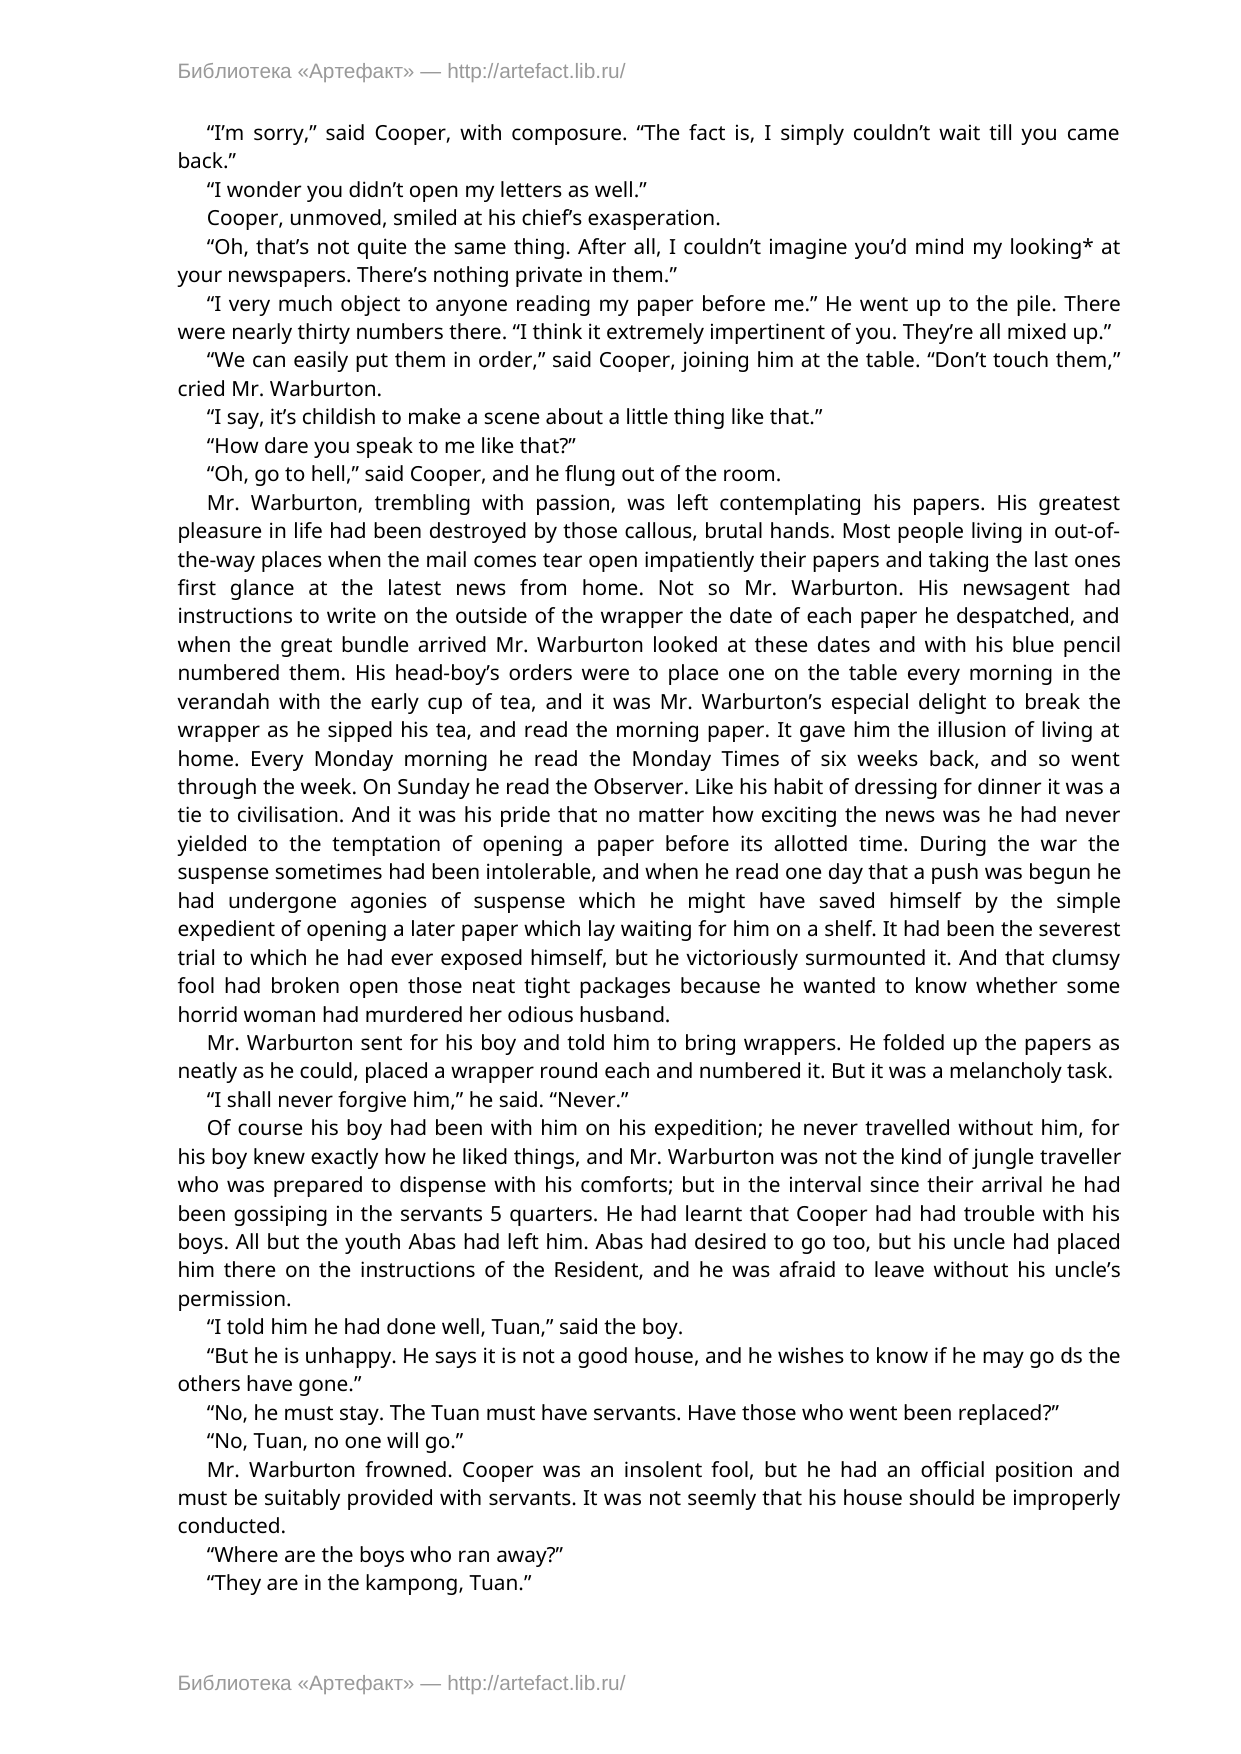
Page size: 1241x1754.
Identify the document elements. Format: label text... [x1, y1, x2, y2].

text “I’m sorry,” said Cooper, with composure. “The fact is, I simply couldn’t wait till you came back.” [177, 118, 1122, 175]
text “How dare you speak to me like that?” [177, 431, 1122, 459]
text “We can easily put them in order,” said Cooper, joining him at the table. “Don’t touch them,” cried Mr. Warburton. [177, 346, 1122, 402]
text “But he is unhappy. He says it is not a good house, and he wishes to know if he may go ds the others have gone.” [177, 1341, 1122, 1398]
text Of course his boy had been with him on his expedition; he never travelled without him, for his boy knew exactly how he liked things, and Mr. Warburton was not the kind of jungle traveller who was prepared to dispense with his comforts; but in the interval since their arrival he had been gossiping in the servants 5 quarters. He had learnt that Cooper had had trouble with his boys. All but the youth Abas had left him. Abas had desired to go too, but his uncle had placed him there on the instructions of the Resident, and he was afraid to leave without his uncle’s permission. [177, 1113, 1122, 1312]
text “No, he must stay. The Tuan must have servants. Have those who went been replaced?” [177, 1398, 1122, 1426]
text “I wonder you didn’t open my letters as well.” [177, 175, 1122, 203]
text “Oh, go to hell,” said Cooper, and he flung out of the room. [177, 459, 1122, 488]
text “Where are the boys who ran away?” [177, 1540, 1122, 1568]
text Mr. Warburton sent for his boy and told him to bring wrappers. He folded up the papers as neatly as he could, placed a wrapper round each and numbered it. But it was a melancholy task. [177, 1028, 1122, 1085]
text Cooper, unmoved, smiled at his chief’s exasperation. [177, 203, 1122, 232]
text “I very much object to anyone reading my paper before me.” He went up to the pile. There were nearly thirty numbers there. “I think it extremely impertinent of you. They’re all mixed up.” [177, 289, 1122, 346]
text “They are in the kampong, Tuan.” [177, 1568, 1122, 1597]
text “I shall never forgive him,” he said. “Never.” [177, 1085, 1122, 1113]
text “No, Tuan, no one will go.” [177, 1426, 1122, 1455]
text “I told him he had done well, Tuan,” said the boy. [177, 1312, 1122, 1341]
text Mr. Warburton, trembling with passion, was left contemplating his papers. His greatest pleasure in life had been destroyed by those callous, brutal hands. Most people living in out-of-the-way places when the mail comes tear open impatiently their papers and taking the last ones first glance at the latest news from home. Not so Mr. Warburton. His newsagent had instructions to write on the outside of the wrapper the date of each paper he despatched, and when the great bundle arrived Mr. Warburton looked at these dates and with his blue pencil numbered them. His head-boy’s orders were to place one on the table every morning in the verandah with the early cup of tea, and it was Mr. Warburton’s especial delight to break the wrapper as he sipped his tea, and read the morning paper. It gave him the illusion of living at home. Every Monday morning he read the Monday Times of six weeks back, and so went through the week. On Sunday he read the Observer. Like his habit of dressing for dinner it was a tie to civilisation. And it was his pride that no matter how exciting the news was he had never yielded to the temptation of opening a paper before its allotted time. During the war the suspense sometimes had been intolerable, and when he read one day that a push was begun he had undergone agonies of suspense which he might have saved himself by the simple expedient of opening a later paper which lay waiting for him on a shelf. It had been the severest trial to which he had ever exposed himself, but he victoriously surmounted it. And that clumsy fool had broken open those neat tight packages because he wanted to know whether some horrid woman had murdered her odious husband. [177, 488, 1122, 1028]
text Mr. Warburton frowned. Cooper was an insolent fool, but he had an official position and must be suitably provided with servants. It was not seemly that his house should be improperly conducted. [177, 1455, 1122, 1540]
text “Oh, that’s not quite the same thing. After all, I couldn’t imagine you’d mind my looking* at your newspapers. There’s nothing private in them.” [177, 232, 1122, 289]
text “I say, it’s childish to make a scene about a little thing like that.” [177, 402, 1122, 431]
